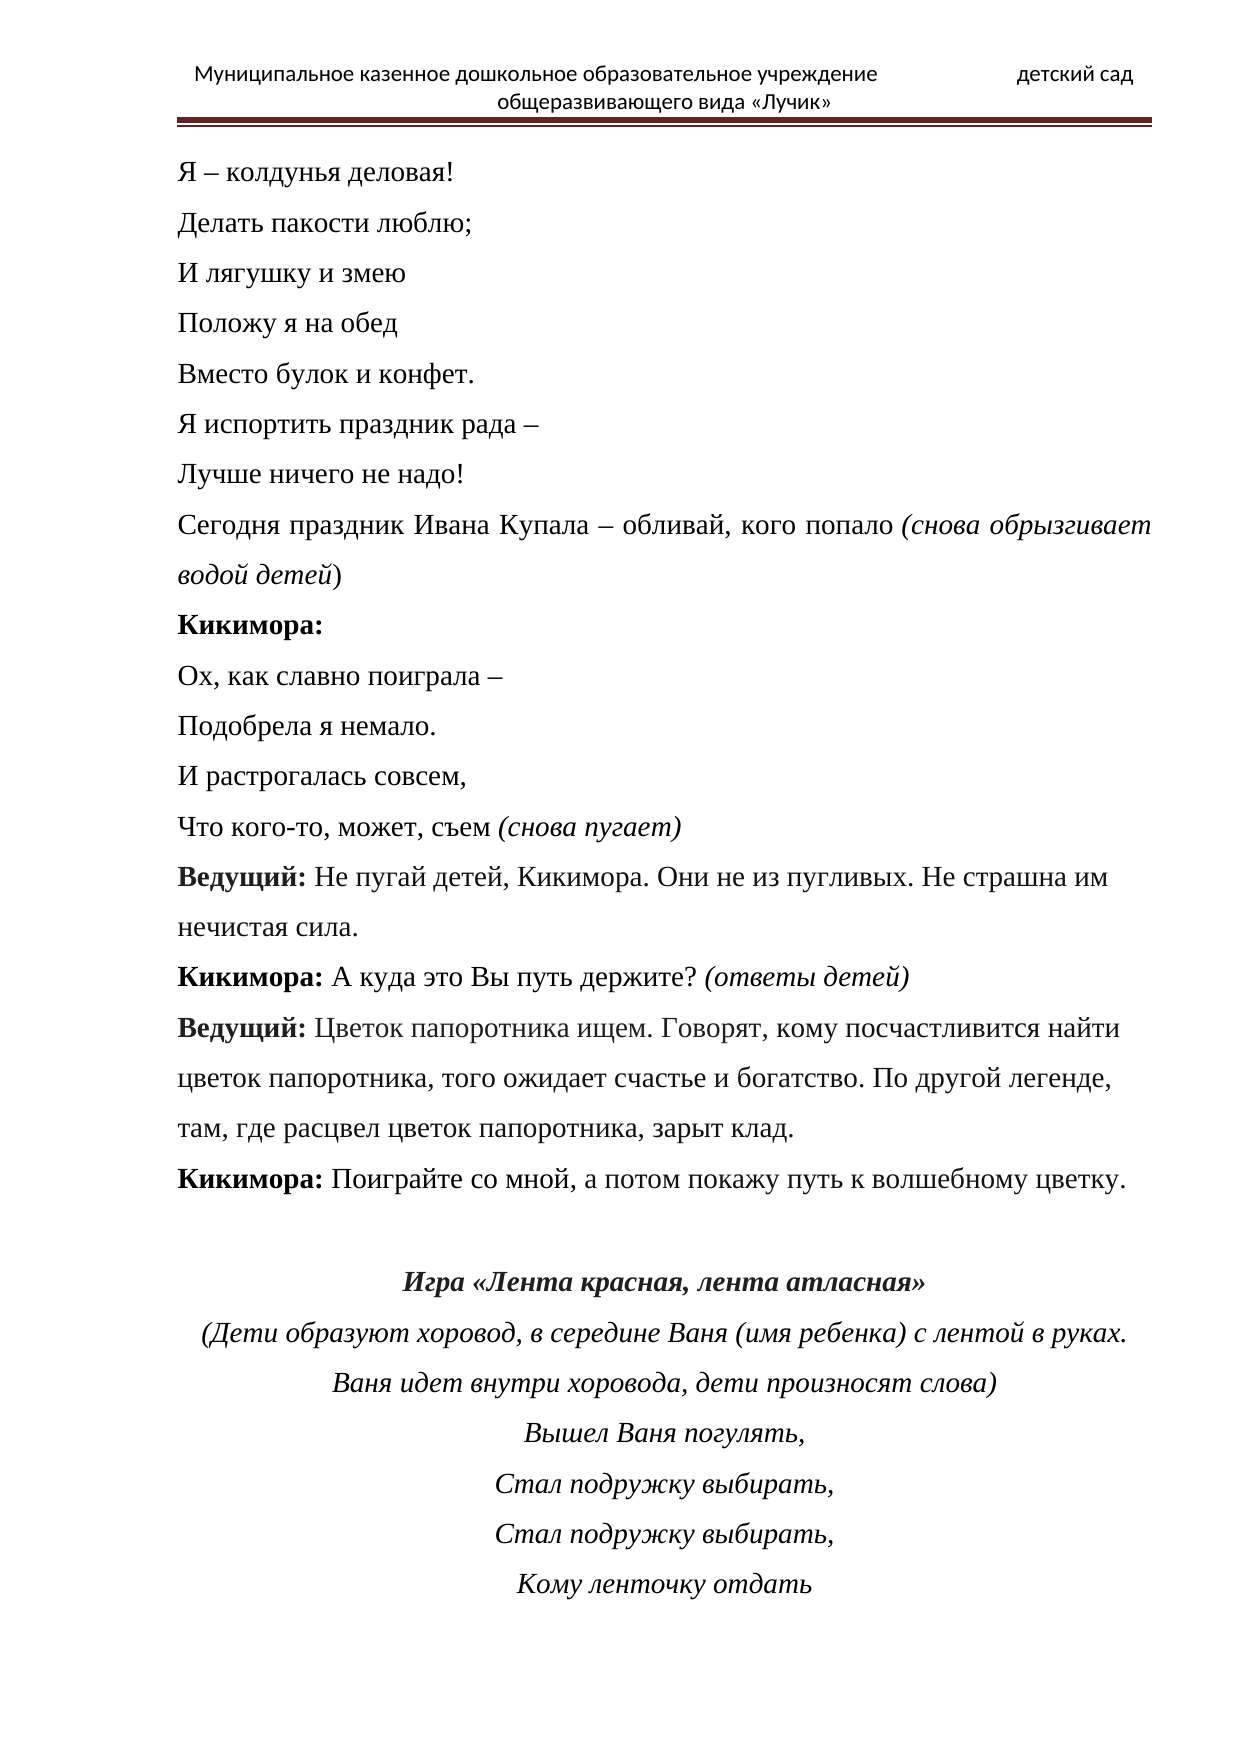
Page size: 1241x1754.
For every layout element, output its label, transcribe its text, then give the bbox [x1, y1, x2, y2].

text И лягушку и змею [177, 255, 1152, 289]
text Что кого-то, может, съем (снова пугает) [177, 809, 1152, 842]
text Сегодня праздник Ивана Купала – обливай, кого попало (снова обрызгивает водой детей) [177, 507, 1152, 591]
text Игра «Лента красная, лента атласная» [177, 1264, 1152, 1298]
text Ведущий: Не пугай детей, Кикимора. Они не из пугливых. Не страшна им нечистая сила. [177, 859, 1152, 943]
text (Дети образуют хоровод, в середине Ваня (имя ребенка) с лентой в руках. Ваня идет внутри хоровода, дети произносят слова) [177, 1315, 1152, 1399]
text Делать пакости люблю; [177, 205, 1152, 238]
text Вышел Ваня погулять, [177, 1416, 1152, 1449]
text Я – колдунья деловая! [177, 154, 1152, 188]
text Положу я на обед [177, 306, 1152, 339]
text Вместо булок и конфет. [177, 356, 1152, 389]
text И растрогалась совсем, [177, 758, 1152, 792]
text Лучше ничего не надо! [177, 456, 1152, 490]
text Я испортить праздник рада – [177, 406, 1152, 440]
text Ох, как славно поиграла – [177, 658, 1152, 691]
text Стал подружку выбирать, [177, 1466, 1152, 1499]
text Кикимора: [177, 607, 1152, 641]
text Ведущий: Цветок папоротника ищем. Говорят, кому посчастливится найти цветок папоротника, того ожидает счастье и богатство. По другой легенде, там, где расцвел цветок папоротника, зарыт клад. [177, 1010, 1152, 1144]
text Подобрела я немало. [177, 708, 1152, 742]
text Кикимора: А куда это Вы путь держите? (ответы детей) [177, 959, 1152, 993]
text Кикимора: Поиграйте со мной, а потом покажу путь к волшебному цветку. [177, 1161, 1152, 1194]
text Кому ленточку отдать [177, 1566, 1152, 1600]
text Стал подружку выбирать, [177, 1516, 1152, 1550]
